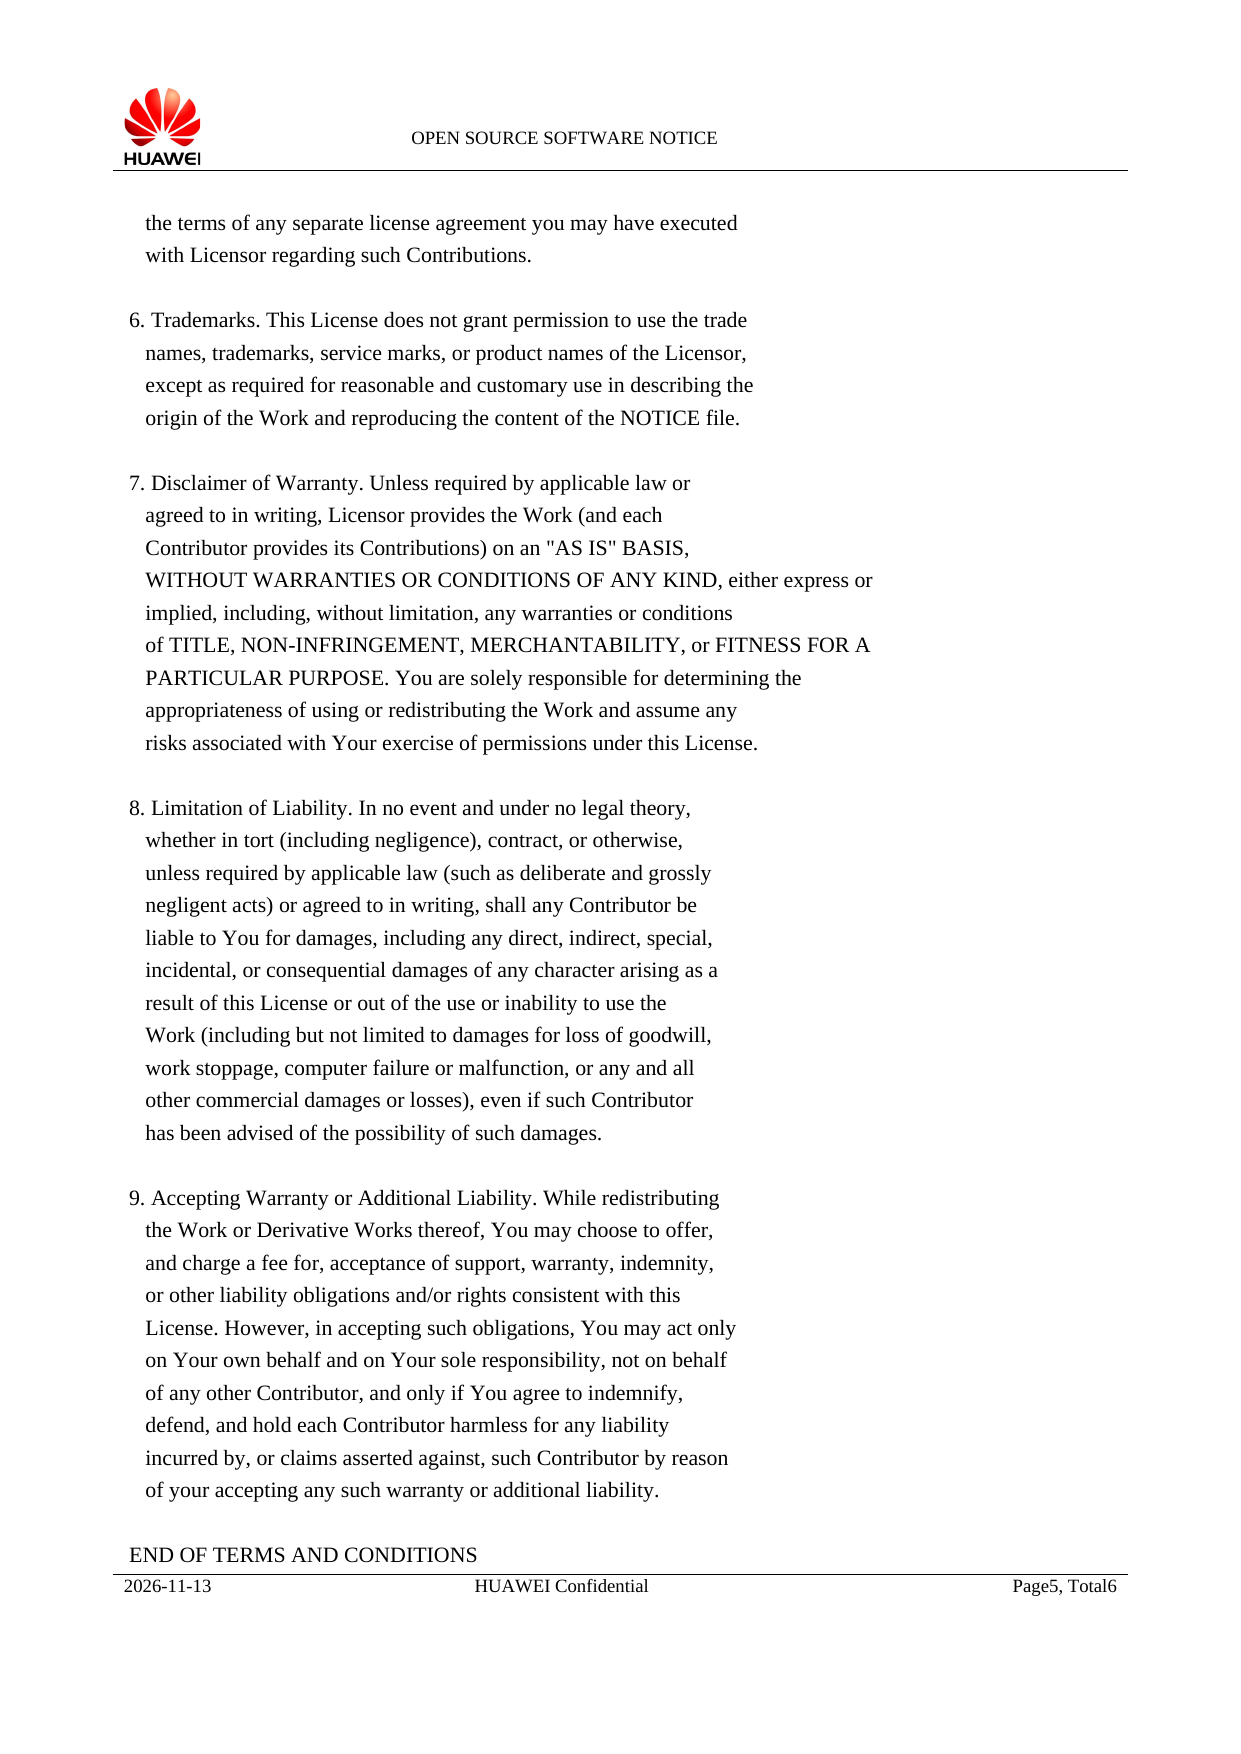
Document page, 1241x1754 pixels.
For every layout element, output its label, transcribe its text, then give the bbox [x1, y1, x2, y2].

picture [124, 88, 201, 165]
